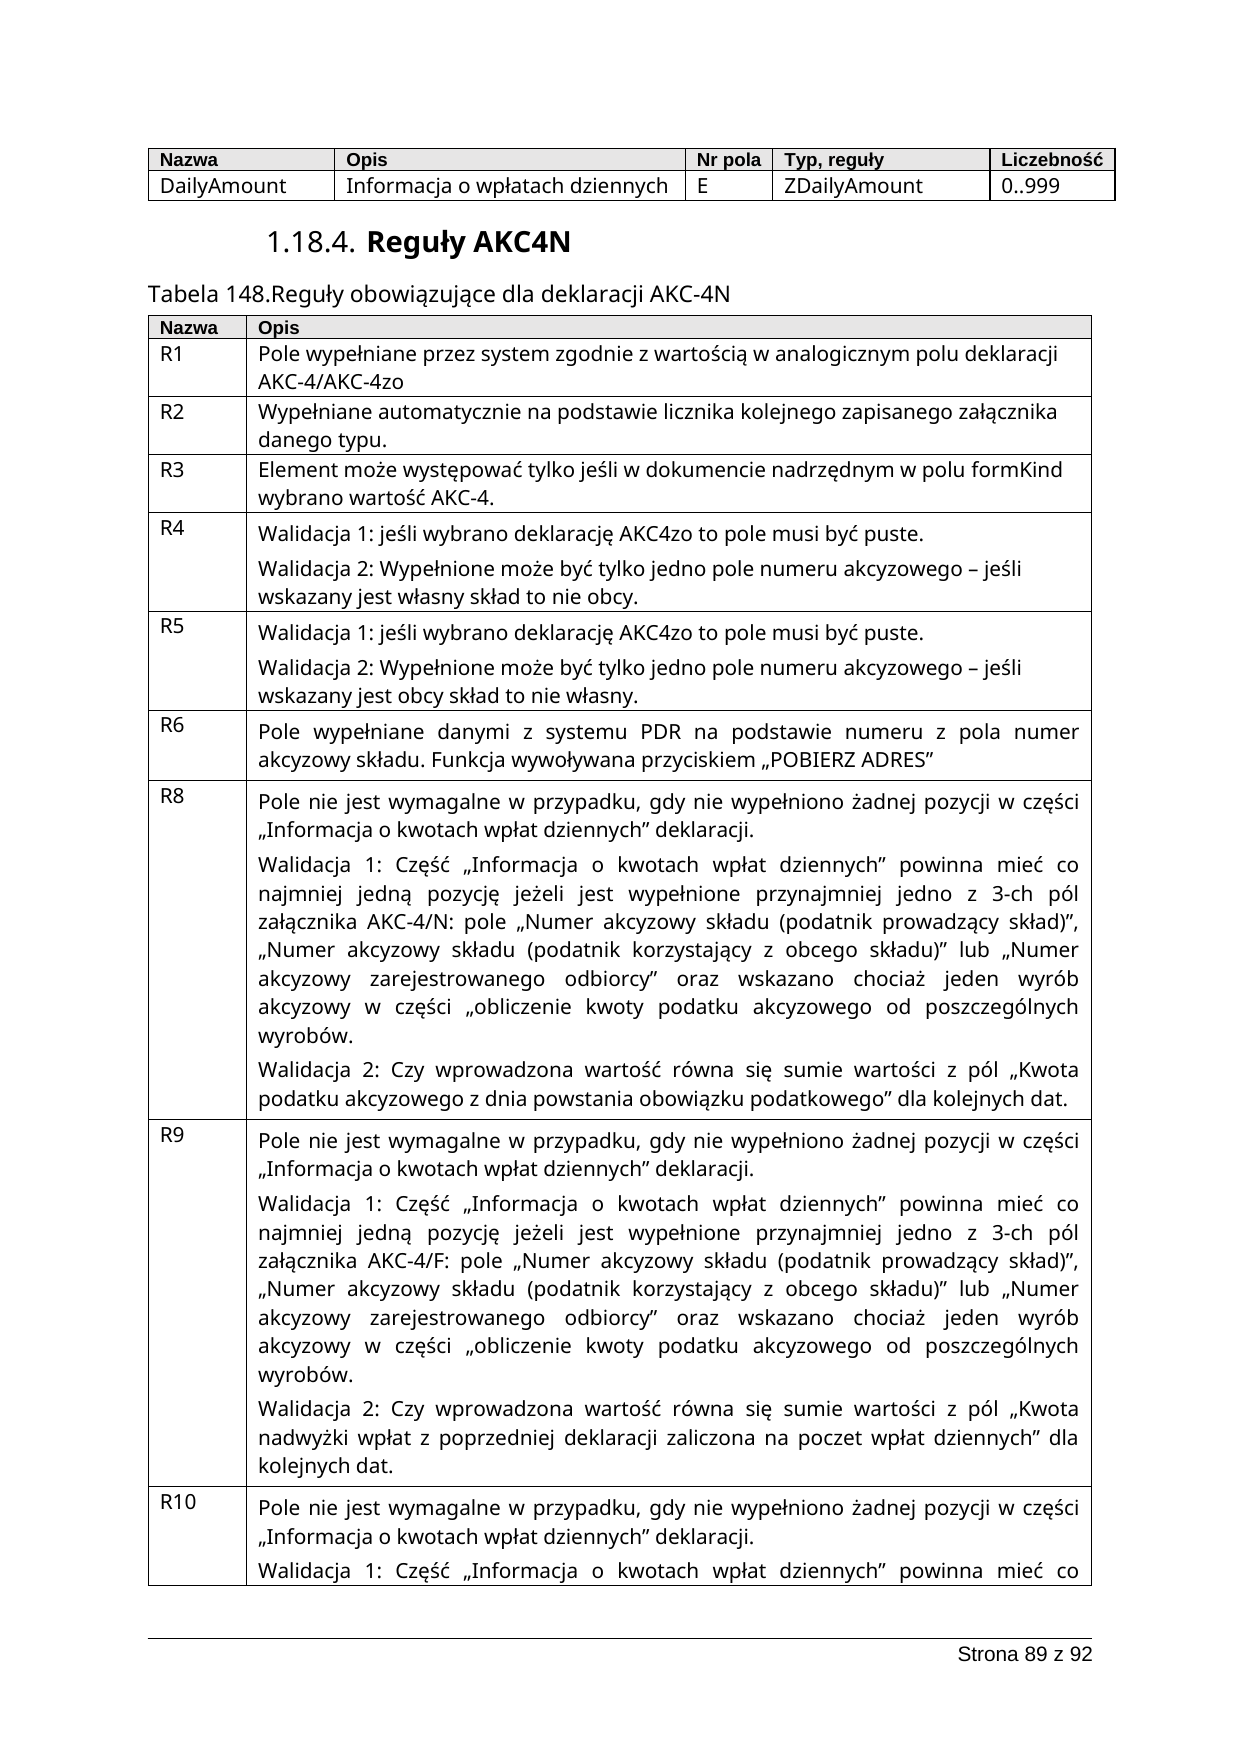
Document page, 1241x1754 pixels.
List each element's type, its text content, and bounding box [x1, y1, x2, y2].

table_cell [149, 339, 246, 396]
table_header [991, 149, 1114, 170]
subtitle Reguły AKC4N [266, 226, 1092, 259]
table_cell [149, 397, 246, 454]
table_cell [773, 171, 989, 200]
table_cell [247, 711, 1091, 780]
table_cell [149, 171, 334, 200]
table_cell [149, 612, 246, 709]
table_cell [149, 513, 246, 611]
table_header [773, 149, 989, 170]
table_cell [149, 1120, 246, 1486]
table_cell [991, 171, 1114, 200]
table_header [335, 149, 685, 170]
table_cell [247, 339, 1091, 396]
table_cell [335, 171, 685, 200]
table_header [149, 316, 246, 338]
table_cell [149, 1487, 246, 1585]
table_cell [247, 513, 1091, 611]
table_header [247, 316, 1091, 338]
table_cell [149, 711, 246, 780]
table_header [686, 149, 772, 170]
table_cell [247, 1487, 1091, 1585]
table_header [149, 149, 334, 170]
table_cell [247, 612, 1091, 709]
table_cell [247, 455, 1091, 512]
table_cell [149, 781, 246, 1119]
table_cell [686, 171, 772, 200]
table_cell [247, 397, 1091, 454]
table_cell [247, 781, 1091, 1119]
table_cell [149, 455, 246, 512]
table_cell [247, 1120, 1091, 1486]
